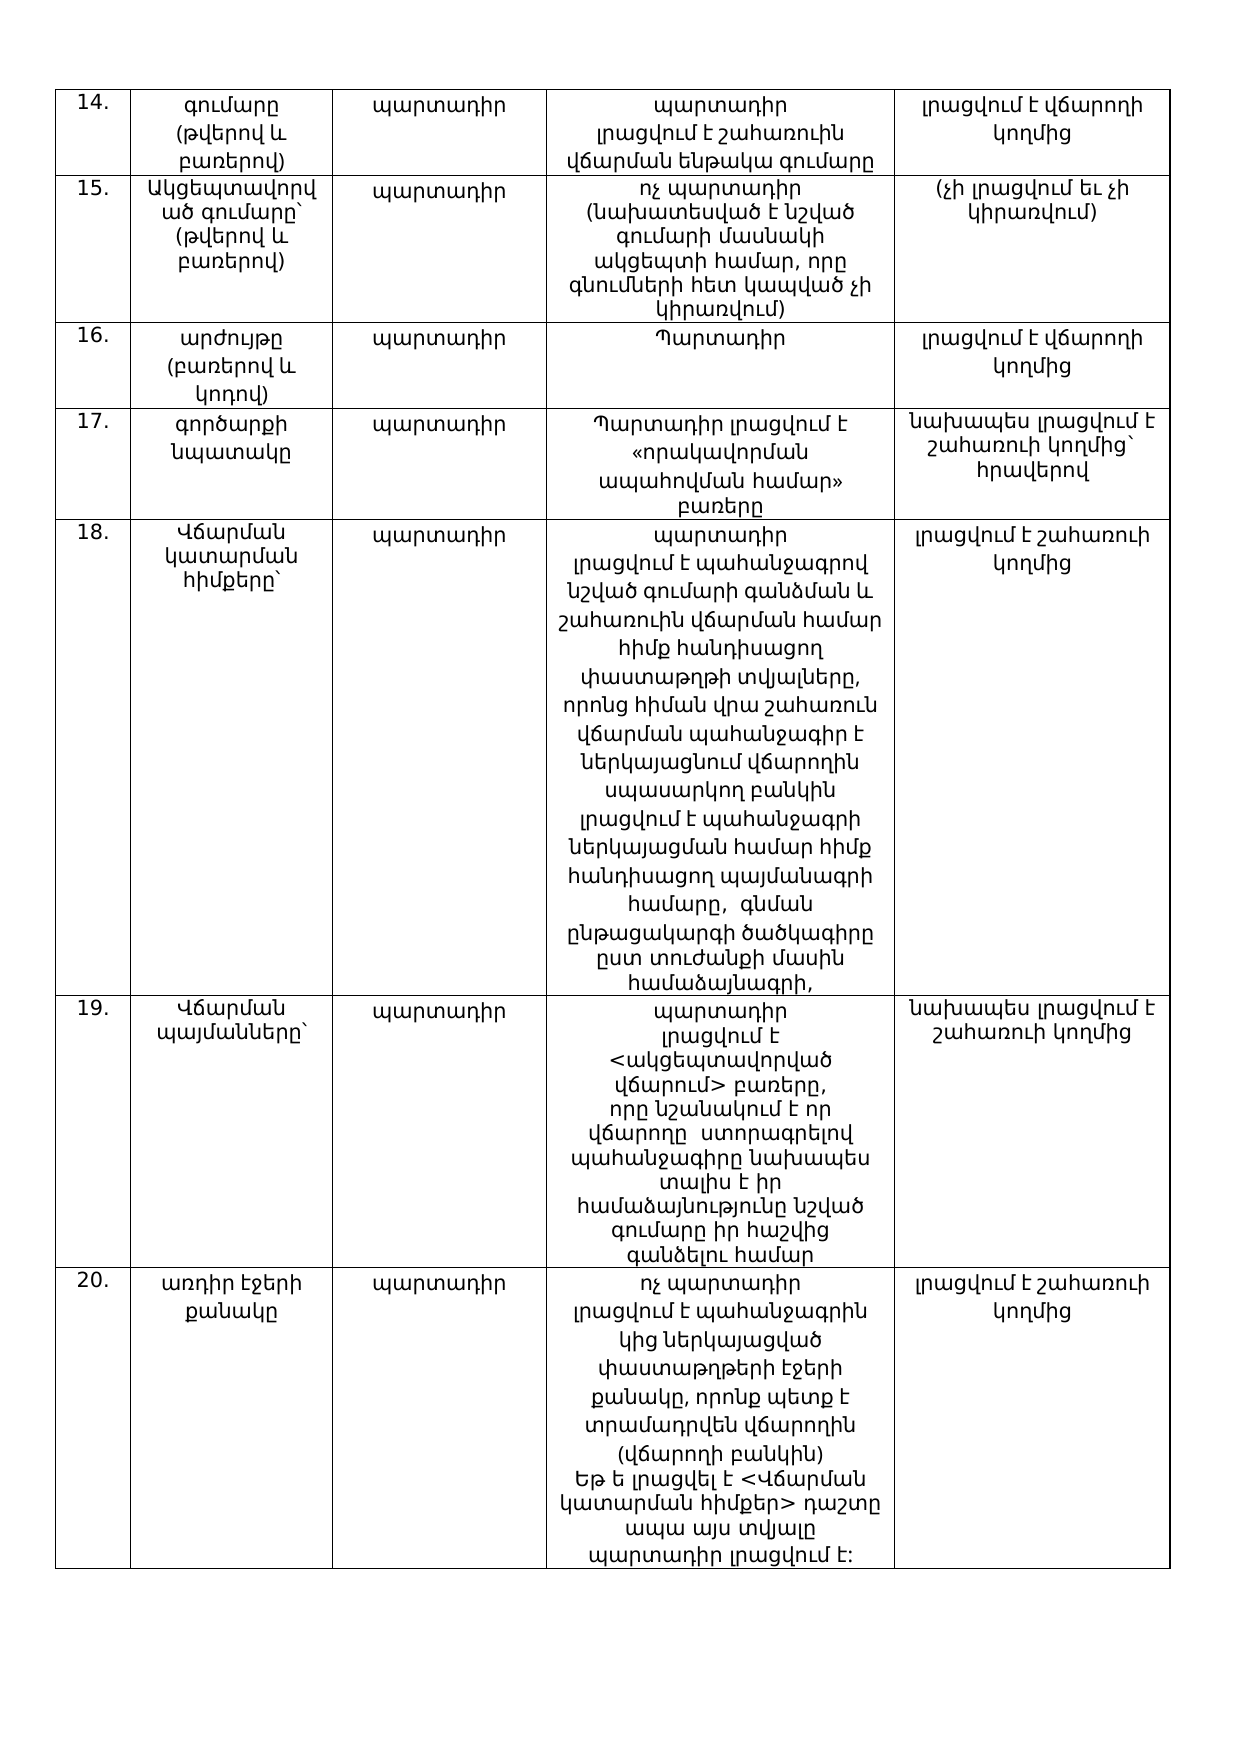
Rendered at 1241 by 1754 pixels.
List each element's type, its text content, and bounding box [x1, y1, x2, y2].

table_cell 15. [56, 176, 130, 322]
table_cell լրացվում է վճարողի կողմից [895, 90, 1169, 175]
table_cell 16. [56, 323, 130, 408]
table_cell պարտադիր լրացվում է <ակցեպտավորված վճարում> բառերը, որը նշանակում է որ վճարողը ստորագրելով պահանջագիրը նախապես տալիս է իր համաձայնությունը նշված գումարը իր հաշվից գանձելու համար [547, 996, 894, 1267]
table_cell Պարտադիր [547, 323, 894, 408]
table_cell լրացվում է շահառուի կողմից [895, 520, 1169, 995]
table_cell 20. [56, 1268, 130, 1568]
table_cell գործարքի նպատակը [131, 409, 332, 519]
table_cell 19. [56, 996, 130, 1267]
table_cell պարտադիր [333, 1268, 546, 1568]
table_cell Պարտադիր լրացվում է «որակավորման ապահովման համար» բառերը [547, 409, 894, 519]
table_cell լրացվում է վճարողի կողմից [895, 323, 1169, 408]
table_cell պարտադիր [333, 409, 546, 519]
table_cell (չի լրացվում եւ չի կիրառվում) [895, 176, 1169, 322]
table_cell նախապես լրացվում է շահառուի կողմից` հրավերով [895, 409, 1169, 519]
table_cell Վճարման պայմանները՝ [131, 996, 332, 1267]
table_cell պարտադիր [333, 90, 546, 175]
table_cell առդիր էջերի քանակը [131, 1268, 332, 1568]
table_cell ոչ պարտադիր (նախատեսված է նշված գումարի մասնակի ակցեպտի համար, որը գնումների հետ կապված չի կիրառվում) [547, 176, 894, 322]
table_cell պարտադիր [333, 323, 546, 408]
table_cell ոչ պարտադիր լրացվում է պահանջագրին կից ներկայացված փաստաթղթերի էջերի քանակը, որոնք պետք է տրամադրվեն վճարողին (վճարողի բանկին) Եթ ե լրացվել է <Վճարման կատարման հիմքեր> դաշտը ապա այս տվյալը պարտադիր լրացվում է: [547, 1268, 894, 1568]
table_cell պարտադիր [333, 176, 546, 322]
table_cell Վճարման կատարման հիմքերը՝ [131, 520, 332, 995]
table_cell 18. [56, 520, 130, 995]
table_cell պարտադիր լրացվում է շահառուին վճարման ենթակա գումարը [547, 90, 894, 175]
table_cell պարտադիր [333, 520, 546, 995]
table_cell գումարը (թվերով և բառերով) [131, 90, 332, 175]
table_cell պարտադիր [333, 996, 546, 1267]
table_cell պարտադիր լրացվում է պահանջագրով նշված գումարի գանձման և շահառուին վճարման համար հիմք հանդիսացող փաստաթղթի տվյալները, որոնց հիման վրա շահառուն վճարման պահանջագիր է ներկայացնում վճարողին սպասարկող բանկին լրացվում է պահանջագրի ներկայացման համար հիմք հանդիսացող պայմանագրի համարը, գնման ընթացակարգի ծածկագիրը ըստ տուժանքի մասին համաձայնագրի, [547, 520, 894, 995]
table_cell 14. [56, 90, 130, 175]
table_cell լրացվում է շահառուի կողմից [895, 1268, 1169, 1568]
table_cell 17. [56, 409, 130, 519]
table_cell նախապես լրացվում է շահառուի կողմից [895, 996, 1169, 1267]
table_cell արժույթը (բառերով և կոդով) [131, 323, 332, 408]
table_cell Ակցեպտավորված գումարը՝ (թվերով և բառերով) [131, 176, 332, 322]
